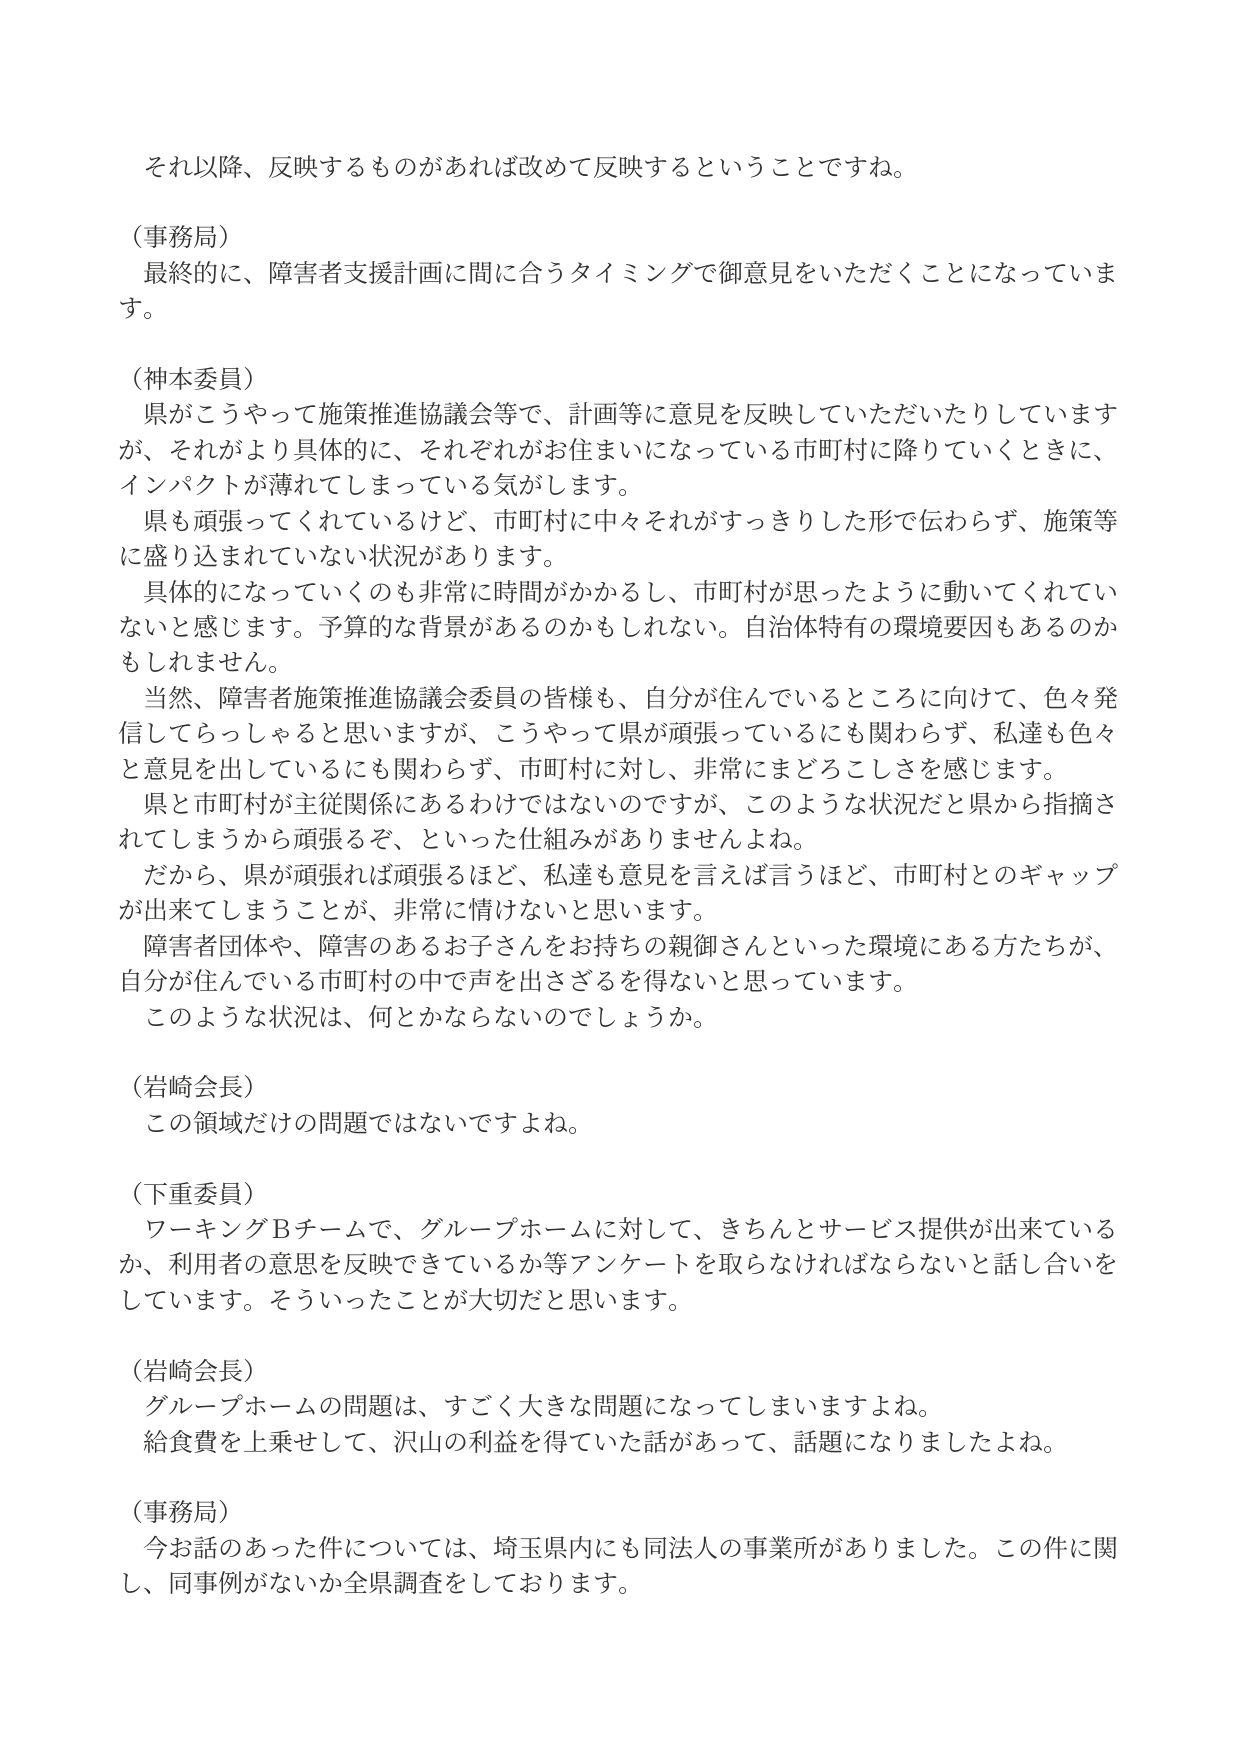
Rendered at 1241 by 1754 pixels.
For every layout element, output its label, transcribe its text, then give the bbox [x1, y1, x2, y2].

subtitle 県と市町村が主従関係にあるわけではないのですが、このような状況だと県から指摘されてしまうから頑張るぞ、といった仕組みがありませんよね。 [118, 785, 1122, 856]
subtitle 具体的になっていくのも非常に時間がかかるし、市町村が思ったように動いてくれていないと感じます。予算的な背景があるのかもしれない。自治体特有の環境要因もあるのかもしれません。 [118, 573, 1122, 679]
subtitle それ以降、反映するものがあれば改めて反映するということですね。 [118, 148, 1122, 218]
subtitle （下重委員） ワーキングＢチームで、グループホームに対して、きちんとサービス提供が出来ているか、利用者の意思を反映できているか等アンケートを取らなければならないと話し合いをしています。そういったことが大切だと思います。 [118, 1175, 1122, 1316]
subtitle 県も頑張ってくれているけど、市町村に中々それがすっきりした形で伝わらず、施策等に盛り込まれていない状況があります。 [118, 502, 1122, 573]
subtitle （岩崎会長） グループホームの問題は、すごく大きな問題になってしまいますよね。 [118, 1352, 1122, 1423]
subtitle （事務局） [118, 1493, 1122, 1529]
subtitle だから、県が頑張れば頑張るほど、私達も意見を言えば言うほど、市町村とのギャップが出来てしまうことが、非常に情けないと思います。 障害者団体や、障害のあるお子さんをお持ちの親御さんといった環境にある方たちが、自分が住んでいる市町村の中で声を出さざるを得ないと思っています。 このような状況は、何とかならないのでしょうか。 [118, 856, 1122, 1033]
subtitle （神本委員） [118, 360, 1122, 396]
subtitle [118, 1529, 1122, 1600]
subtitle この領域だけの問題ではないですよね。 [118, 1104, 1122, 1139]
subtitle （岩崎会長） [118, 1068, 1122, 1104]
subtitle 最終的に、障害者支援計画に間に合うタイミングで御意見をいただくことになっています。 [118, 254, 1122, 325]
subtitle 当然、障害者施策推進協議会委員の皆様も、自分が住んでいるところに向けて、色々発信してらっしゃると思いますが、こうやって県が頑張っているにも関わらず、私達も色々と意見を出しているにも関わらず、市町村に対し、非常にまどろこしさを感じます。 [118, 679, 1122, 785]
subtitle 県がこうやって施策推進協議会等で、計画等に意見を反映していただいたりしていますが、それがより具体的に、それぞれがお住まいになっている市町村に降りていくときに、インパクトが薄れてしまっている気がします。 [118, 396, 1122, 502]
subtitle （事務局） [118, 218, 1122, 254]
subtitle 給食費を上乗せして、沢山の利益を得ていた話があって、話題になりましたよね。 [118, 1423, 1122, 1458]
